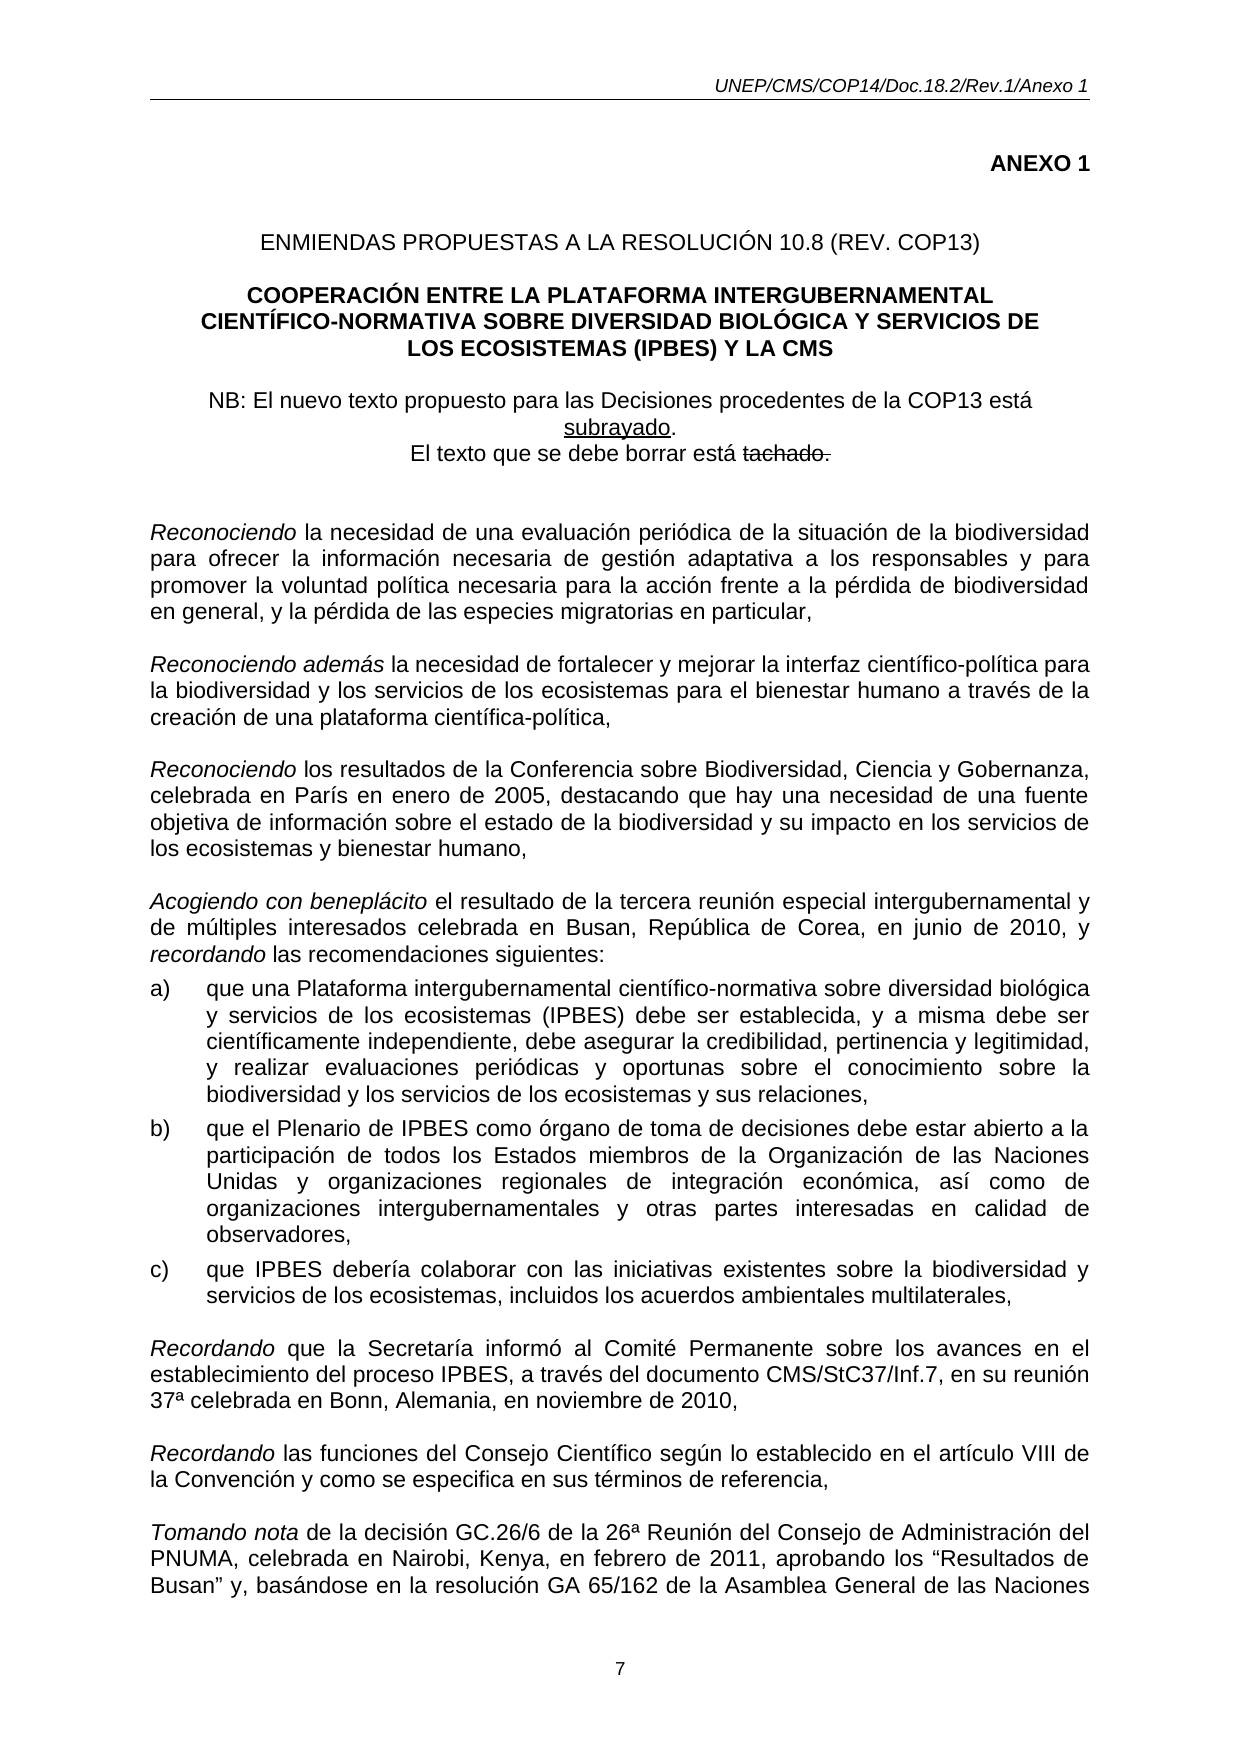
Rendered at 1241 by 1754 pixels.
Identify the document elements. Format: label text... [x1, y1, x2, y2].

text Anexo 1 [150, 150, 1090, 176]
text Recordando las funciones del Consejo Científico según lo establecido en el artículo VIII de la Convención y como se especifica en sus términos de referencia, [150, 1440, 1090, 1493]
text COOPERACIÓN ENTRE LA PLATAFORMA INTERGUBERNAMENTAL [150, 282, 1090, 308]
text Recordando que la Secretaría informó al Comité Permanente sobre los avances en el establecimiento del proceso IPBES, a través del documento CMS/StC37/Inf.7, en su reunión 37ª celebrada en Bonn, Alemania, en noviembre de 2010, [150, 1334, 1090, 1414]
text Acogiendo con beneplácito el resultado de la tercera reunión especial intergubernamental y de múltiples interesados celebrada en Busan, República de Corea, en junio de 2010, y recordando las recomendaciones siguientes: [150, 888, 1090, 967]
text El texto que se debe borrar está tachado. [150, 440, 1090, 466]
text Reconociendo además la necesidad de fortalecer y mejorar la interfaz científico-política para la biodiversidad y los servicios de los ecosistemas para el bienestar humano a través de la creación de una plataforma científica-política, [150, 651, 1090, 730]
text CIENTÍFICO-NORMATIVA SOBRE DIVERSIDAD BIOLÓGICA Y SERVICIOS DE [150, 308, 1090, 334]
text LOS ECOSISTEMAS (IPBES) Y LA CMS [150, 334, 1090, 361]
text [150, 1519, 1090, 1598]
text ENMIENDAS PROPUESTAS A LA RESOLUCIÓN 10.8 (REV. COP13) [150, 229, 1090, 255]
text Reconociendo la necesidad de una evaluación periódica de la situación de la biodiversidad para ofrecer la información necesaria de gestión adaptativa a los responsables y para promover la voluntad política necesaria para la acción frente a la pérdida de biodiversidad en general, y la pérdida de las especies migratorias en particular, [150, 519, 1090, 624]
list que IPBES debería colaborar con las iniciativas existentes sobre la biodiversidad y servicios de los ecosistemas, incluidos los acuerdos ambientales multilaterales, [150, 1256, 1090, 1308]
list que el Plenario de IPBES como órgano de toma de decisiones debe estar abierto a la participación de todos los Estados miembros de la Organización de las Naciones Unidas y organizaciones regionales de integración económica, así como de organizaciones intergubernamentales y otras partes interesadas en calidad de observadores, [150, 1115, 1090, 1247]
text Reconociendo los resultados de la Conferencia sobre Biodiversidad, Ciencia y Gobernanza, celebrada en París en enero de 2005, destacando que hay una necesidad de una fuente objetiva de información sobre el estado de la biodiversidad y su impacto en los servicios de los ecosistemas y bienestar humano, [150, 756, 1090, 862]
text NB: El nuevo texto propuesto para las Decisiones procedentes de la COP13 está subrayado. [150, 387, 1090, 440]
list que una Plataforma intergubernamental científico-normativa sobre diversidad biológica y servicios de los ecosistemas (IPBES) debe ser establecida, y a misma debe ser científicamente independiente, debe asegurar la credibilidad, pertinencia y legitimidad, y realizar evaluaciones periódicas y oportunas sobre el conocimiento sobre la biodiversidad y los servicios de los ecosistemas y sus relaciones, [150, 975, 1090, 1107]
